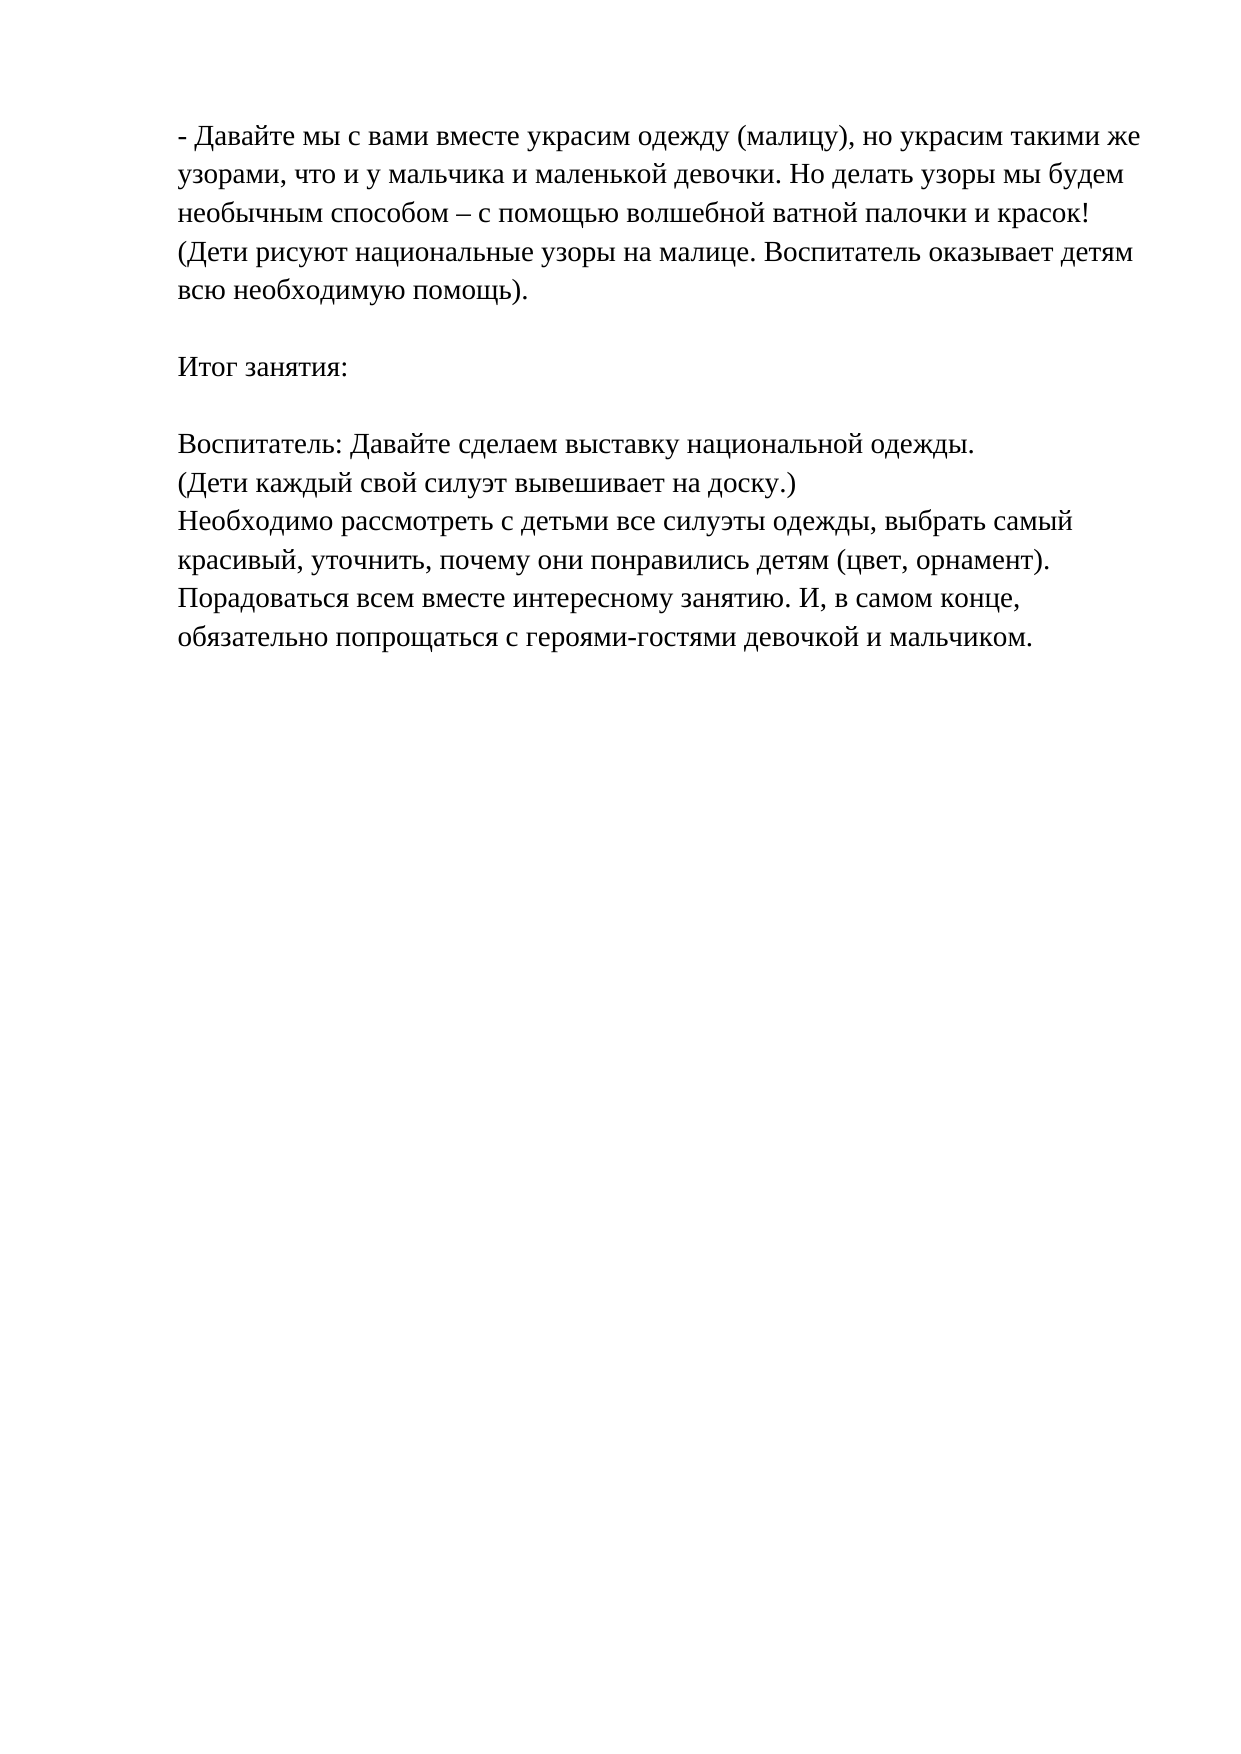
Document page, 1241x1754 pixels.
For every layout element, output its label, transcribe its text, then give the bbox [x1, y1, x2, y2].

text - Давайте мы с вами вместе украсим одежду (малицу), но украсим такими же узорами, что и у мальчика и маленькой девочки. Но делать узоры мы будем необычным способом – с помощью волшебной ватной палочки и красок! [177, 118, 1152, 229]
text (Дети каждый свой силуэт вывешивает на доску.) [177, 465, 1152, 498]
text Воспитатель: Давайте сделаем выставку национальной одежды. [177, 426, 1152, 460]
text Итог занятия: [177, 349, 1152, 383]
text Необходимо рассмотреть с детьми все силуэты одежды, выбрать самый красивый, уточнить, почему они понравились детям (цвет, орнамент). Порадоваться всем вместе интересному занятию. И, в самом конце, обязательно попрощаться с героями-гостями девочкой и мальчиком. [177, 503, 1152, 653]
text (Дети рисуют национальные узоры на малице. Воспитатель оказывает детям всю необходимую помощь). [177, 234, 1152, 306]
